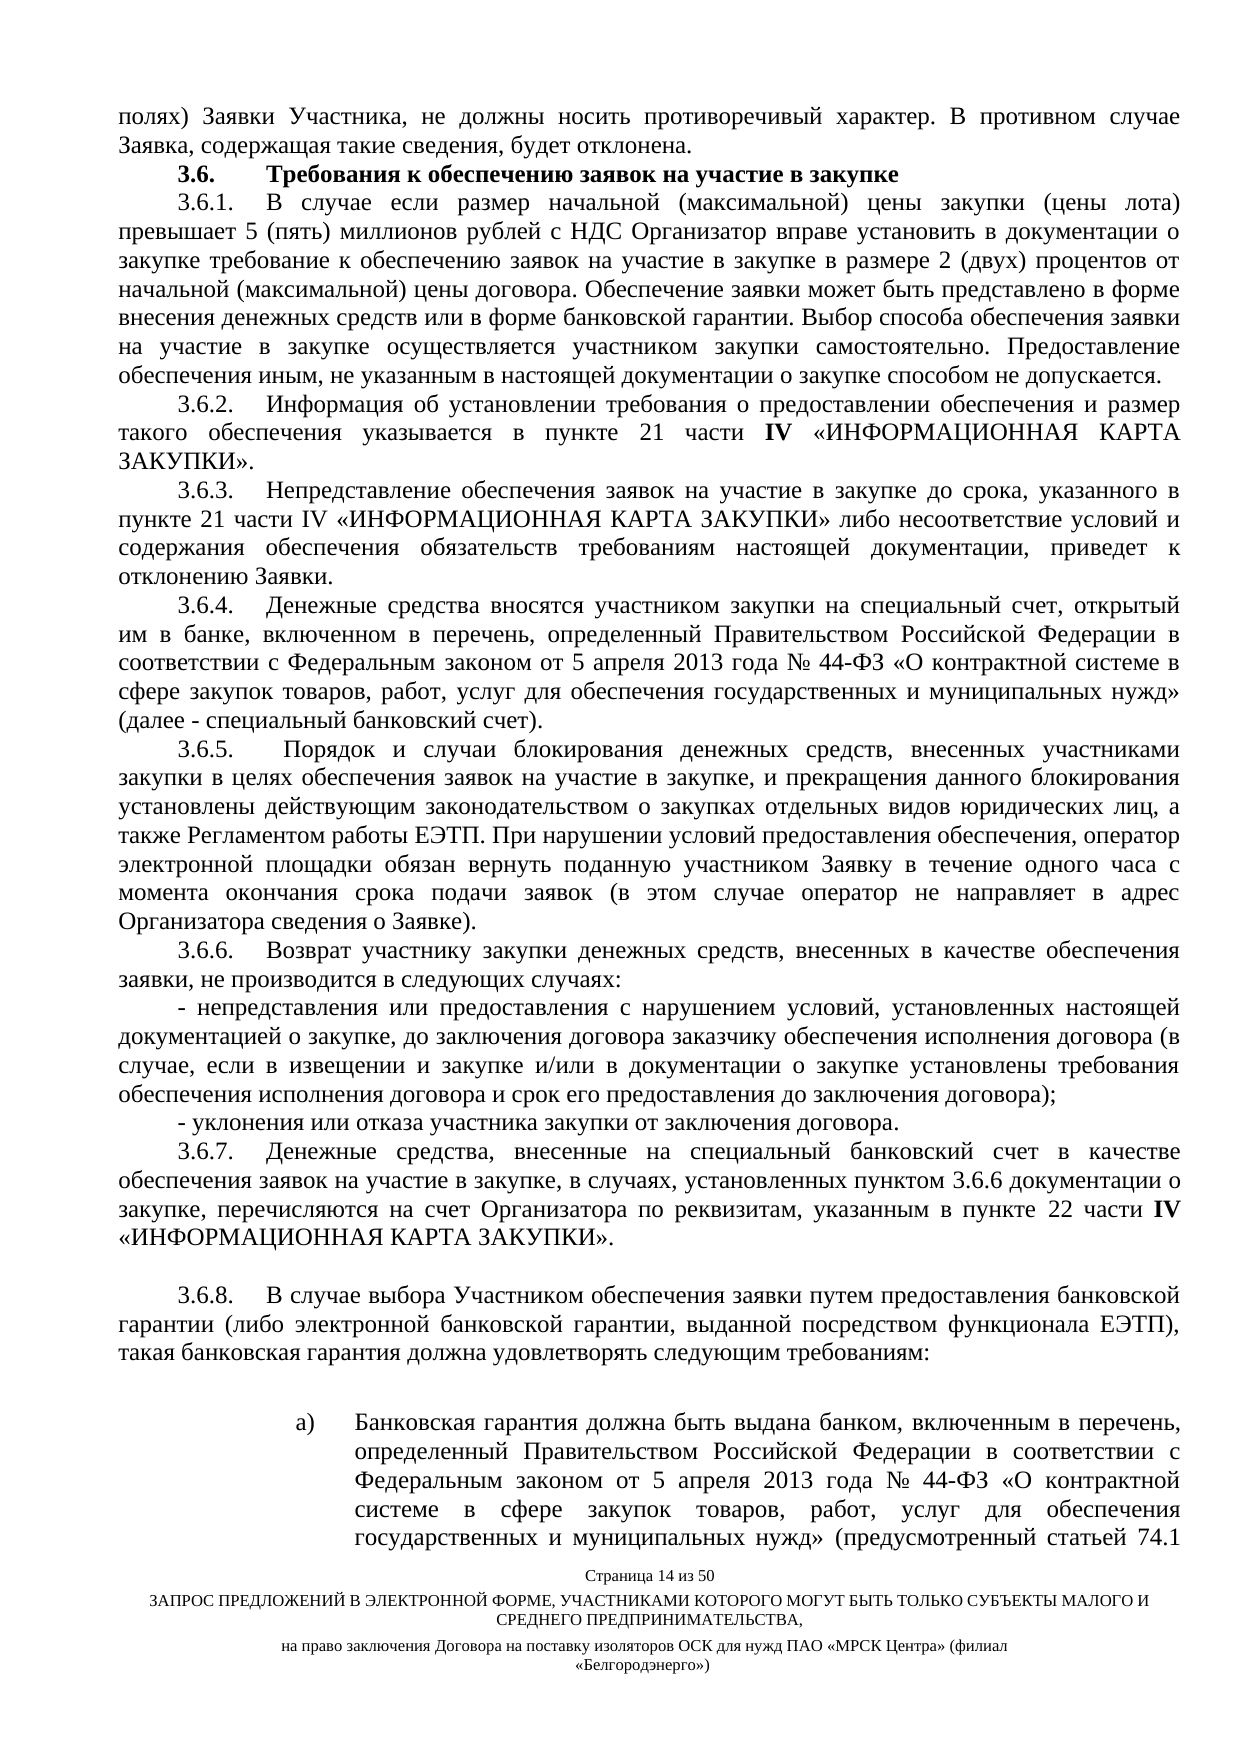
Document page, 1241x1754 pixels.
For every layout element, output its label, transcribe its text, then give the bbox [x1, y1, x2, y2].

subtitle Непредставление обеспечения заявок на участие в закупке до срока, указанного в пункте 21 части IV «ИНФОРМАЦИОННАЯ КАРТА ЗАКУПКИ» либо несоответствие условий и содержания обеспечения обязательств требованиям настоящей документации, приведет к отклонению Заявки. [118, 475, 1181, 590]
text - непредставления или предоставления с нарушением условий, установленных настоящей документацией о закупке, до заключения договора заказчику обеспечения исполнения договора (в случае, если в извещении и закупке и/или в документации о закупке установлены требования обеспечения исполнения договора и срок его предоставления до заключения договора); [118, 992, 1181, 1107]
subtitle Порядок и случаи блокирования денежных средств, внесенных участниками закупки в целях обеспечения заявок на участие в закупке, и прекращения данного блокирования установлены действующим законодательством о закупках отдельных видов юридических лиц, а также Регламентом работы ЕЭТП. При нарушении условий предоставления обеспечения, оператор электронной площадки обязан вернуть поданную участником Заявку в течение одного часа с момента окончания срока подачи заявок (в этом случае оператор не направляет в адрес Организатора сведения о Заявке). [118, 734, 1181, 935]
subtitle Денежные средства, внесенные на специальный банковский счет в качестве обеспечения заявок на участие в закупке, в случаях, установленных пунктом 3.6.6 документации о закупке, перечисляются на счет Организатора по реквизитам, указанным в пункте 22 части IV «ИНФОРМАЦИОННАЯ КАРТА ЗАКУПКИ». [118, 1136, 1181, 1251]
subtitle В случае если размер начальной (максимальной) цены закупки (цены лота) превышает 5 (пять) миллионов рублей с НДС Организатор вправе установить в документации о закупке требование к обеспечению заявок на участие в закупке в размере 2 (двух) процентов от начальной (максимальной) цены договора. Обеспечение заявки может быть представлено в форме внесения денежных средств или в форме банковской гарантии. Выбор способа обеспечения заявки на участие в закупке осуществляется участником закупки самостоятельно. Предоставление обеспечения иным, не указанным в настоящей документации о закупке способом не допускается. [118, 187, 1181, 389]
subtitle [118, 101, 1181, 159]
subtitle Денежные средства вносятся участником закупки на специальный счет, открытый им в банке, включенном в перечень, определенный Правительством Российской Федерации в соответствии с Федеральным законом от 5 апреля 2013 года № 44-ФЗ «О контрактной системе в сфере закупок товаров, работ, услуг для обеспечения государственных и муниципальных нужд» (далее - специальный банковский счет). [118, 590, 1181, 734]
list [295, 1407, 1181, 1551]
subtitle Информация об установлении требования о предоставлении обеспечения и размер такого обеспечения указывается в пункте 21 части IV «ИНФОРМАЦИОННАЯ КАРТА ЗАКУПКИ». [118, 389, 1181, 475]
text - уклонения или отказа участника закупки от заключения договора. [118, 1107, 1181, 1136]
subtitle В случае выбора Участником обеспечения заявки путем предоставления банковской гарантии (либо электронной банковской гарантии, выданной посредством функционала ЕЭТП), такая банковская гарантия должна удовлетворять следующим требованиям: [118, 1280, 1181, 1366]
subtitle Возврат участнику закупки денежных средств, внесенных в качестве обеспечения заявки, не производится в следующих случаях: [118, 935, 1181, 992]
subtitle Требования к обеспечению заявок на участие в закупке [118, 159, 1181, 187]
